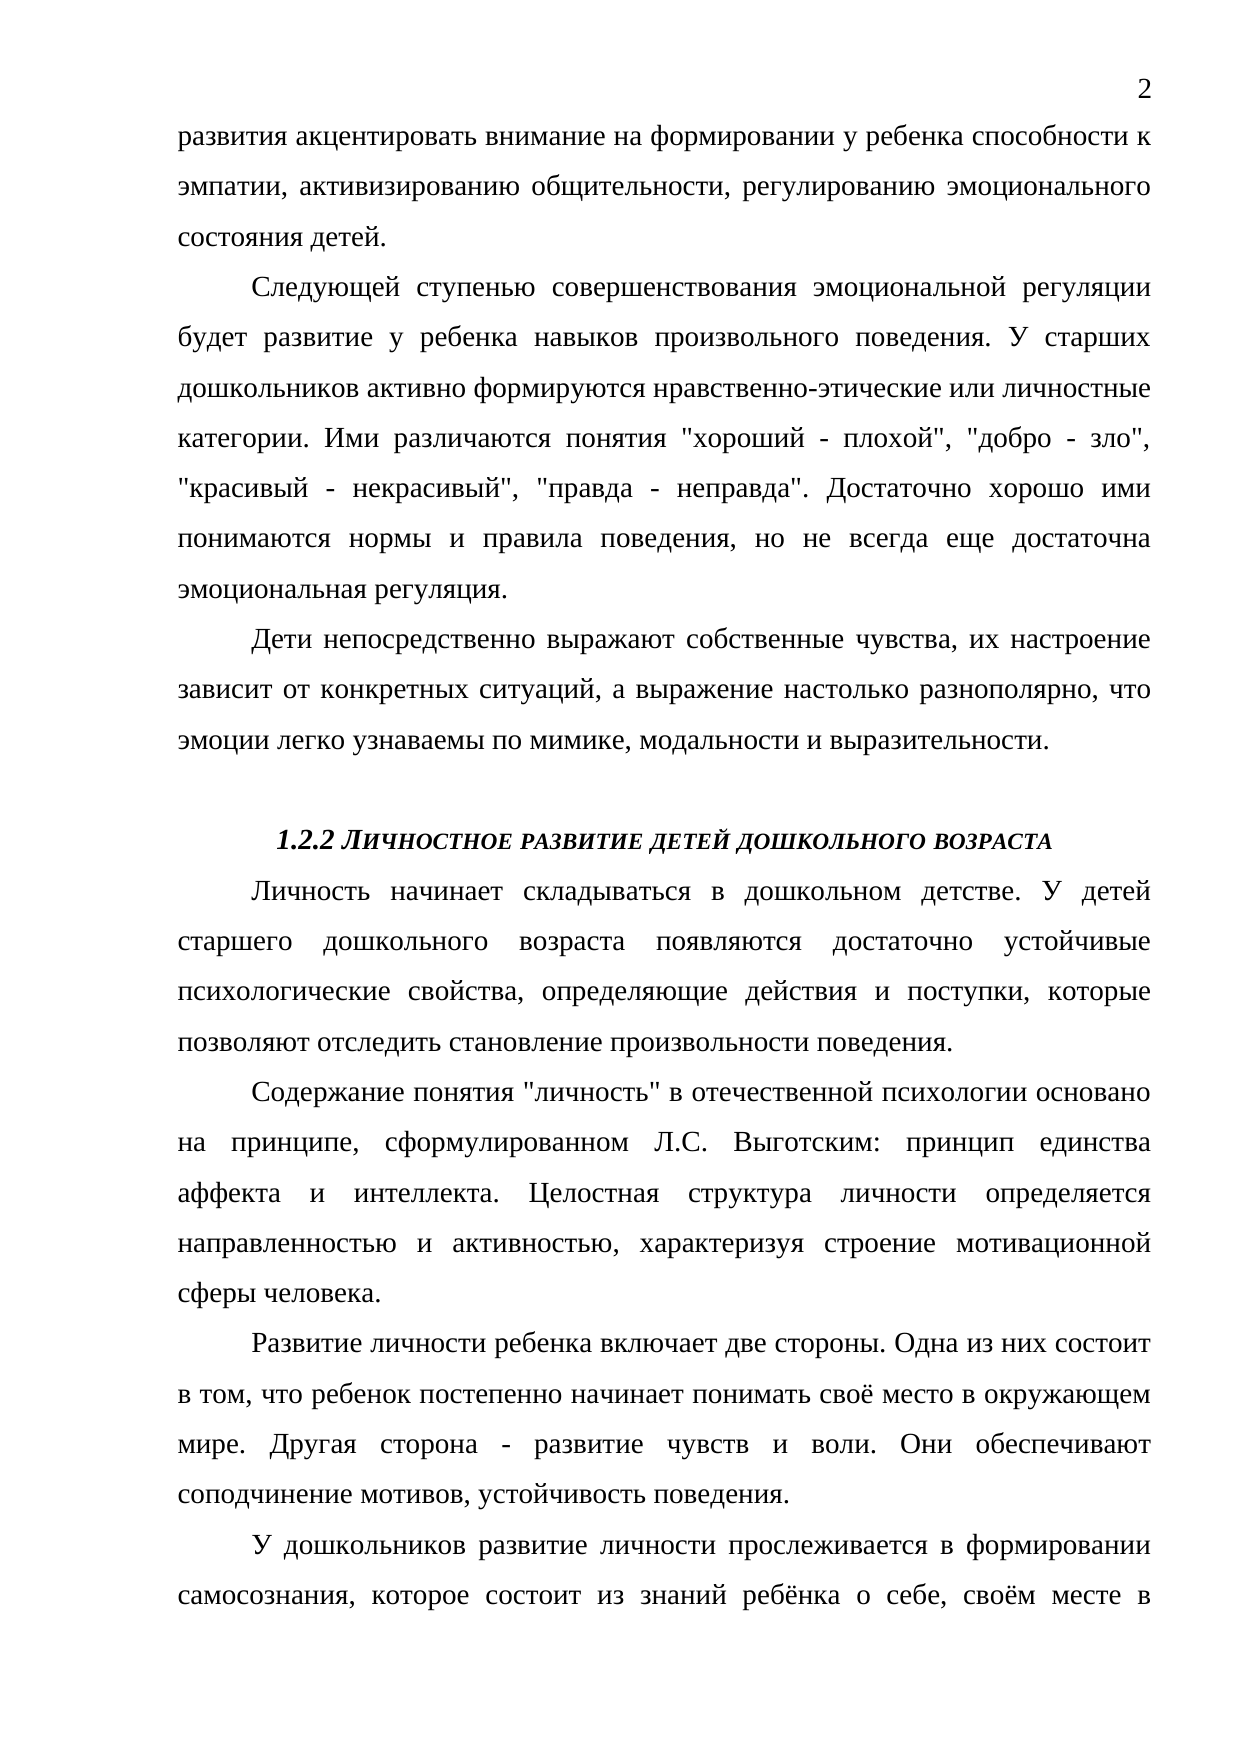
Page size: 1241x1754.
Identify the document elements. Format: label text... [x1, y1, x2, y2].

text Личность начинает складываться в дошкольном детстве. У детей старшего дошкольного возраста появляются достаточно устойчивые психологические свойства, определяющие действия и поступки, которые позволяют отследить становление произвольности поведения. [177, 873, 1152, 1057]
subtitle 1.2.2 Личностное развитие детей дошкольного возраста [177, 822, 1152, 856]
text Дети непосредственно выражают собственные чувства, их настроение зависит от конкретных ситуаций, а выражение настолько разнополярно, что эмоции легко узнаваемы по мимике, модальности и выразительности. [177, 621, 1152, 755]
text Развитие личности ребенка включает две стороны. Одна из них состоит в том, что ребенок постепенно начинает понимать своё место в окружающем мире. Другая сторона - развитие чувств и воли. Они обеспечивают соподчинение мотивов, устойчивость поведения. [177, 1326, 1152, 1510]
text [177, 1527, 1152, 1611]
text Содержание понятия "личность" в отечественной психологии основано на принципе, сформулированном Л.С. Выготским: принцип единства аффекта и интеллекта. Целостная структура личности определяется направленностью и активностью, характеризуя строение мотивационной сферы человека. [177, 1074, 1152, 1309]
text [177, 118, 1152, 252]
text Следующей ступенью совершенствования эмоциональной регуляции будет развитие у ребенка навыков произвольного поведения. У старших дошкольников активно формируются нравственно-этические или личностные категории. Ими различаются понятия "хороший - плохой", "добро - зло", "красивый - некрасивый", "правда - неправда". Достаточно хорошо ими понимаются нормы и правила поведения, но не всегда еще достаточна эмоциональная регуляция. [177, 269, 1152, 604]
